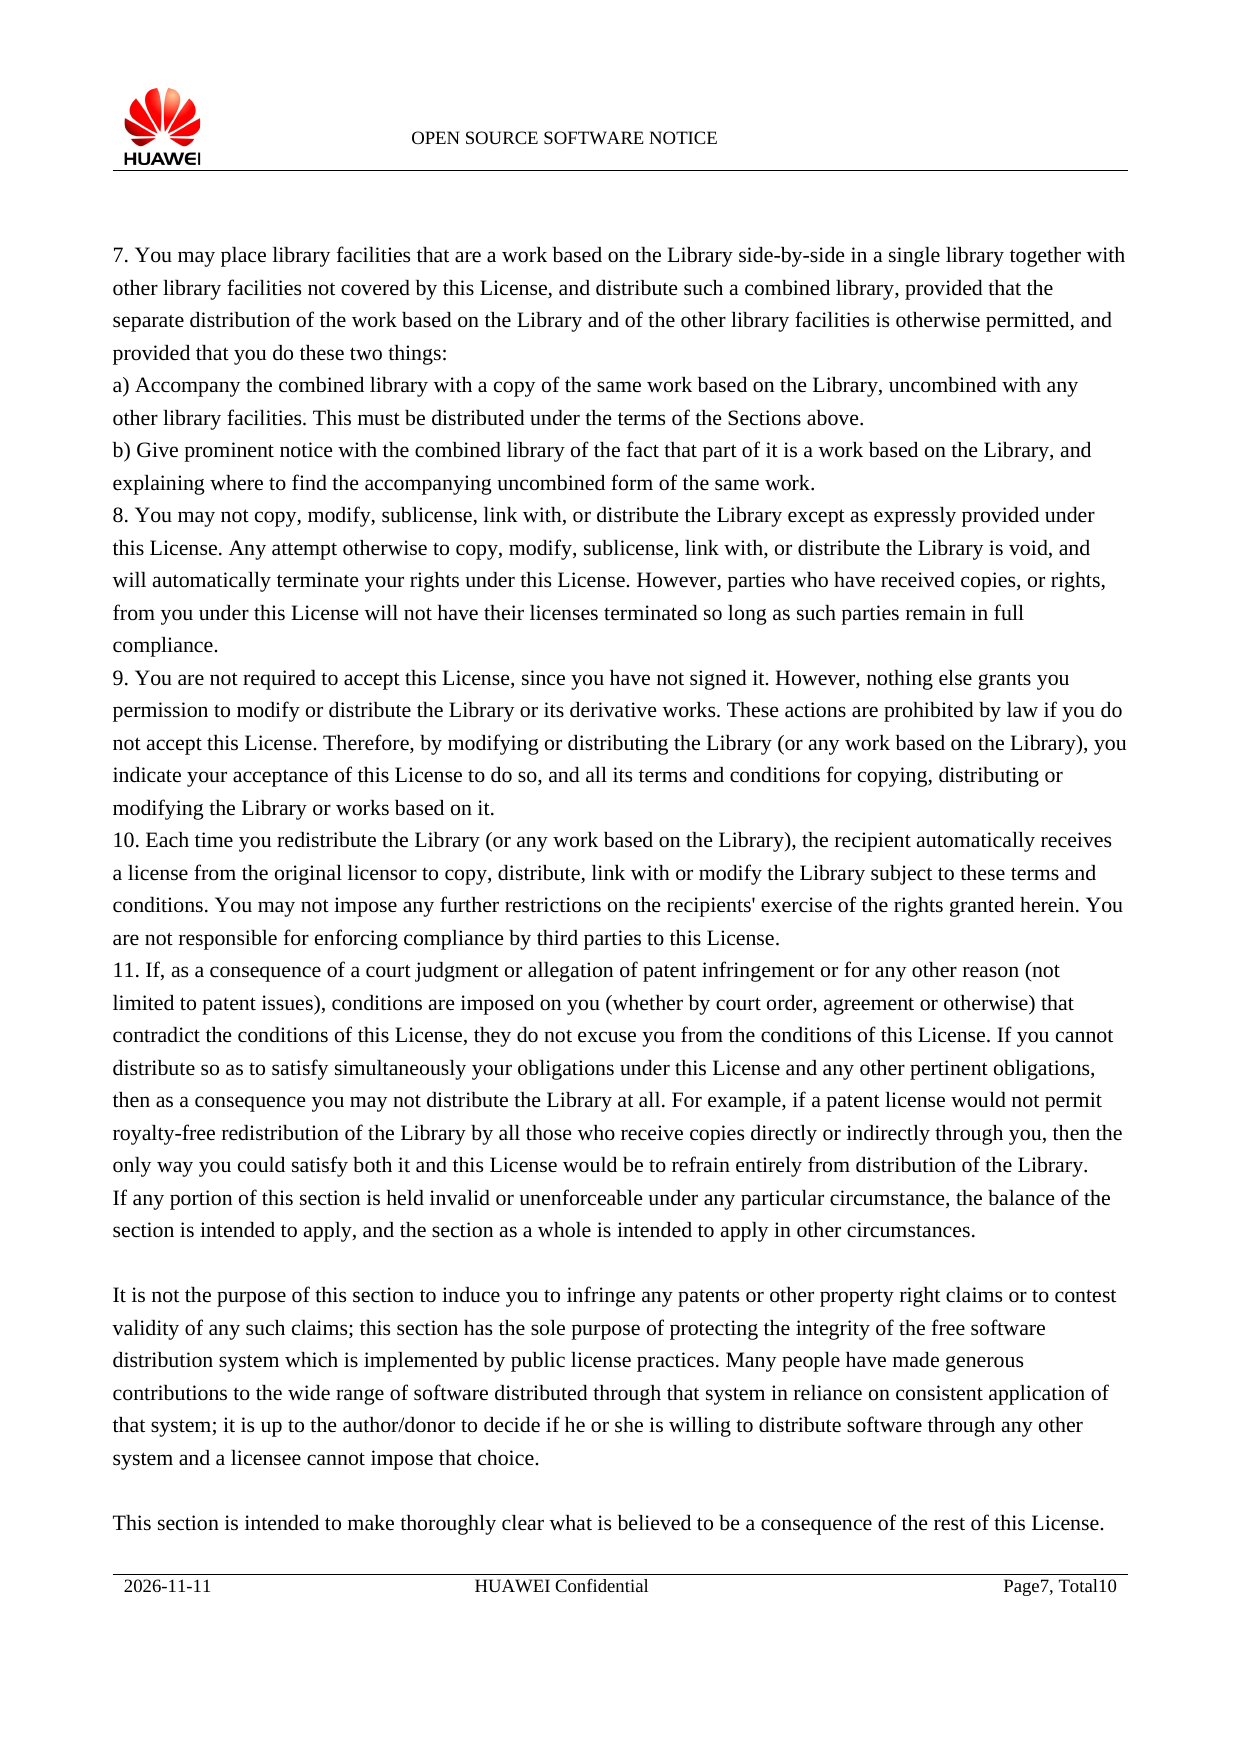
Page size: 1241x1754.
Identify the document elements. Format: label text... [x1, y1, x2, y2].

picture [124, 88, 201, 165]
